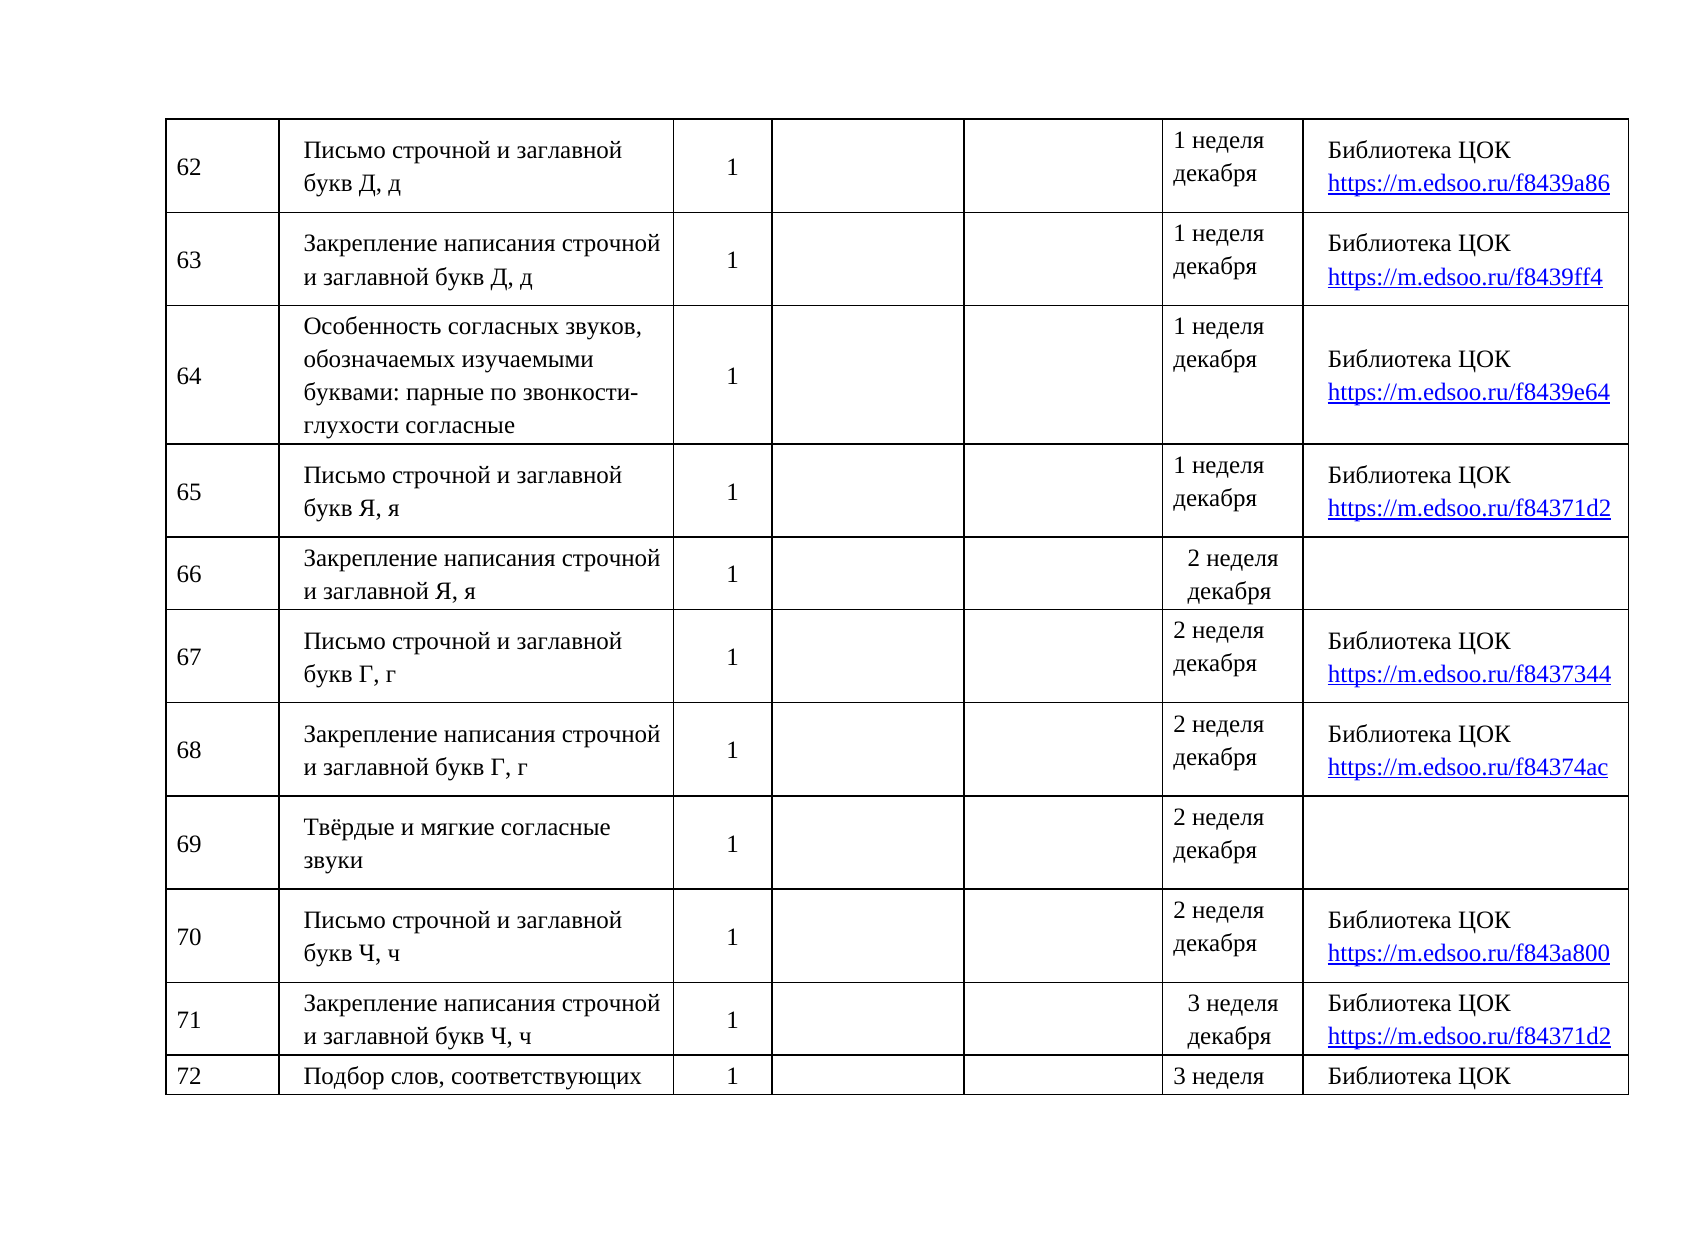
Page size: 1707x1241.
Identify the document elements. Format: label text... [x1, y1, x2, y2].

table_cell Закрепление написания строчной и заглавной букв Г, г [280, 703, 673, 795]
table_cell Письмо строчной и заглавной букв Г, г [280, 610, 673, 702]
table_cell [1304, 1056, 1628, 1094]
table_cell [773, 1056, 963, 1094]
table_cell 3 неделя декабря [1163, 1056, 1302, 1094]
table_cell Особенность согласных звуков, обозначаемых изучаемыми буквами: парные по звонкости-глухости согласные [280, 306, 673, 443]
table_cell Твёрдые и мягкие согласные звуки [280, 797, 673, 888]
table_cell 1 [674, 306, 771, 443]
table_cell 68 [167, 703, 278, 795]
table_cell Библиотека ЦОК https://m.edsoo.ru/f8437344 [1304, 610, 1628, 702]
table_cell 69 [167, 797, 278, 888]
table_cell 66 [167, 538, 278, 609]
table_cell Закрепление написания строчной и заглавной Я, я [280, 538, 673, 609]
table_cell 1 неделя декабря [1163, 445, 1302, 536]
table_cell Библиотека ЦОК https://m.edsoo.ru/f84374ac [1304, 703, 1628, 795]
table_cell 3 неделя декабря [1163, 983, 1302, 1054]
table_cell 1 [674, 890, 771, 982]
table_cell Библиотека ЦОК https://m.edsoo.ru/f843a800 [1304, 890, 1628, 982]
table_cell 2 неделя декабря [1163, 890, 1302, 982]
table_cell [965, 213, 1162, 304]
table_cell 64 [167, 306, 278, 443]
table_cell 67 [167, 610, 278, 702]
table_cell [965, 983, 1162, 1054]
table_cell [773, 445, 963, 536]
table_cell [773, 120, 963, 211]
table_cell 63 [167, 213, 278, 304]
table_cell 1 [674, 1056, 771, 1094]
table_cell 1 неделя декабря [1163, 120, 1302, 211]
table_cell [773, 703, 963, 795]
table_cell 1 [674, 213, 771, 304]
table_cell Библиотека ЦОК https://m.edsoo.ru/f8439e64 [1304, 306, 1628, 443]
table_cell [965, 797, 1162, 888]
table_cell [773, 890, 963, 982]
table_cell 1 [674, 538, 771, 609]
table_cell [965, 445, 1162, 536]
table_cell Письмо строчной и заглавной букв Д, д [280, 120, 673, 211]
table_cell [965, 703, 1162, 795]
table_cell [965, 610, 1162, 702]
table_cell Библиотека ЦОК https://m.edsoo.ru/f84371d2 [1304, 445, 1628, 536]
table_cell [1304, 538, 1628, 609]
table_cell [773, 610, 963, 702]
table_cell [773, 306, 963, 443]
table_cell Закрепление написания строчной и заглавной букв Д, д [280, 213, 673, 304]
table_cell [965, 306, 1162, 443]
table_cell 2 неделя декабря [1163, 703, 1302, 795]
table_cell 1 неделя декабря [1163, 306, 1302, 443]
table_cell [965, 120, 1162, 211]
table_cell 1 [674, 983, 771, 1054]
table_cell [773, 797, 963, 888]
table_cell 1 [674, 120, 771, 211]
table_cell [965, 890, 1162, 982]
table_cell 70 [167, 890, 278, 982]
table_cell 1 [674, 445, 771, 536]
table_cell 72 [167, 1056, 278, 1094]
table_cell Библиотека ЦОК https://m.edsoo.ru/f8439a86 [1304, 120, 1628, 211]
table_cell 65 [167, 445, 278, 536]
table_cell Письмо строчной и заглавной букв Ч, ч [280, 890, 673, 982]
table_cell 71 [167, 983, 278, 1054]
table_cell Библиотека ЦОК https://m.edsoo.ru/f8439ff4 [1304, 213, 1628, 304]
table_cell 2 неделя декабря [1163, 797, 1302, 888]
table_cell [773, 983, 963, 1054]
table_cell 1 [674, 703, 771, 795]
table_cell 2 неделя декабря [1163, 538, 1302, 609]
table_cell Письмо строчной и заглавной букв Я, я [280, 445, 673, 536]
table_cell Закрепление написания строчной и заглавной букв Ч, ч [280, 983, 673, 1054]
table_cell [965, 1056, 1162, 1094]
table_cell 1 неделя декабря [1163, 213, 1302, 304]
table_cell 1 [674, 797, 771, 888]
table_cell 1 [674, 610, 771, 702]
table_cell 2 неделя декабря [1163, 610, 1302, 702]
table_cell [773, 538, 963, 609]
table_cell [1304, 797, 1628, 888]
table_cell [965, 538, 1162, 609]
table_cell 62 [167, 120, 278, 211]
table_cell [773, 213, 963, 304]
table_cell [280, 1056, 673, 1094]
table_cell Библиотека ЦОК https://m.edsoo.ru/f84371d2 [1304, 983, 1628, 1054]
